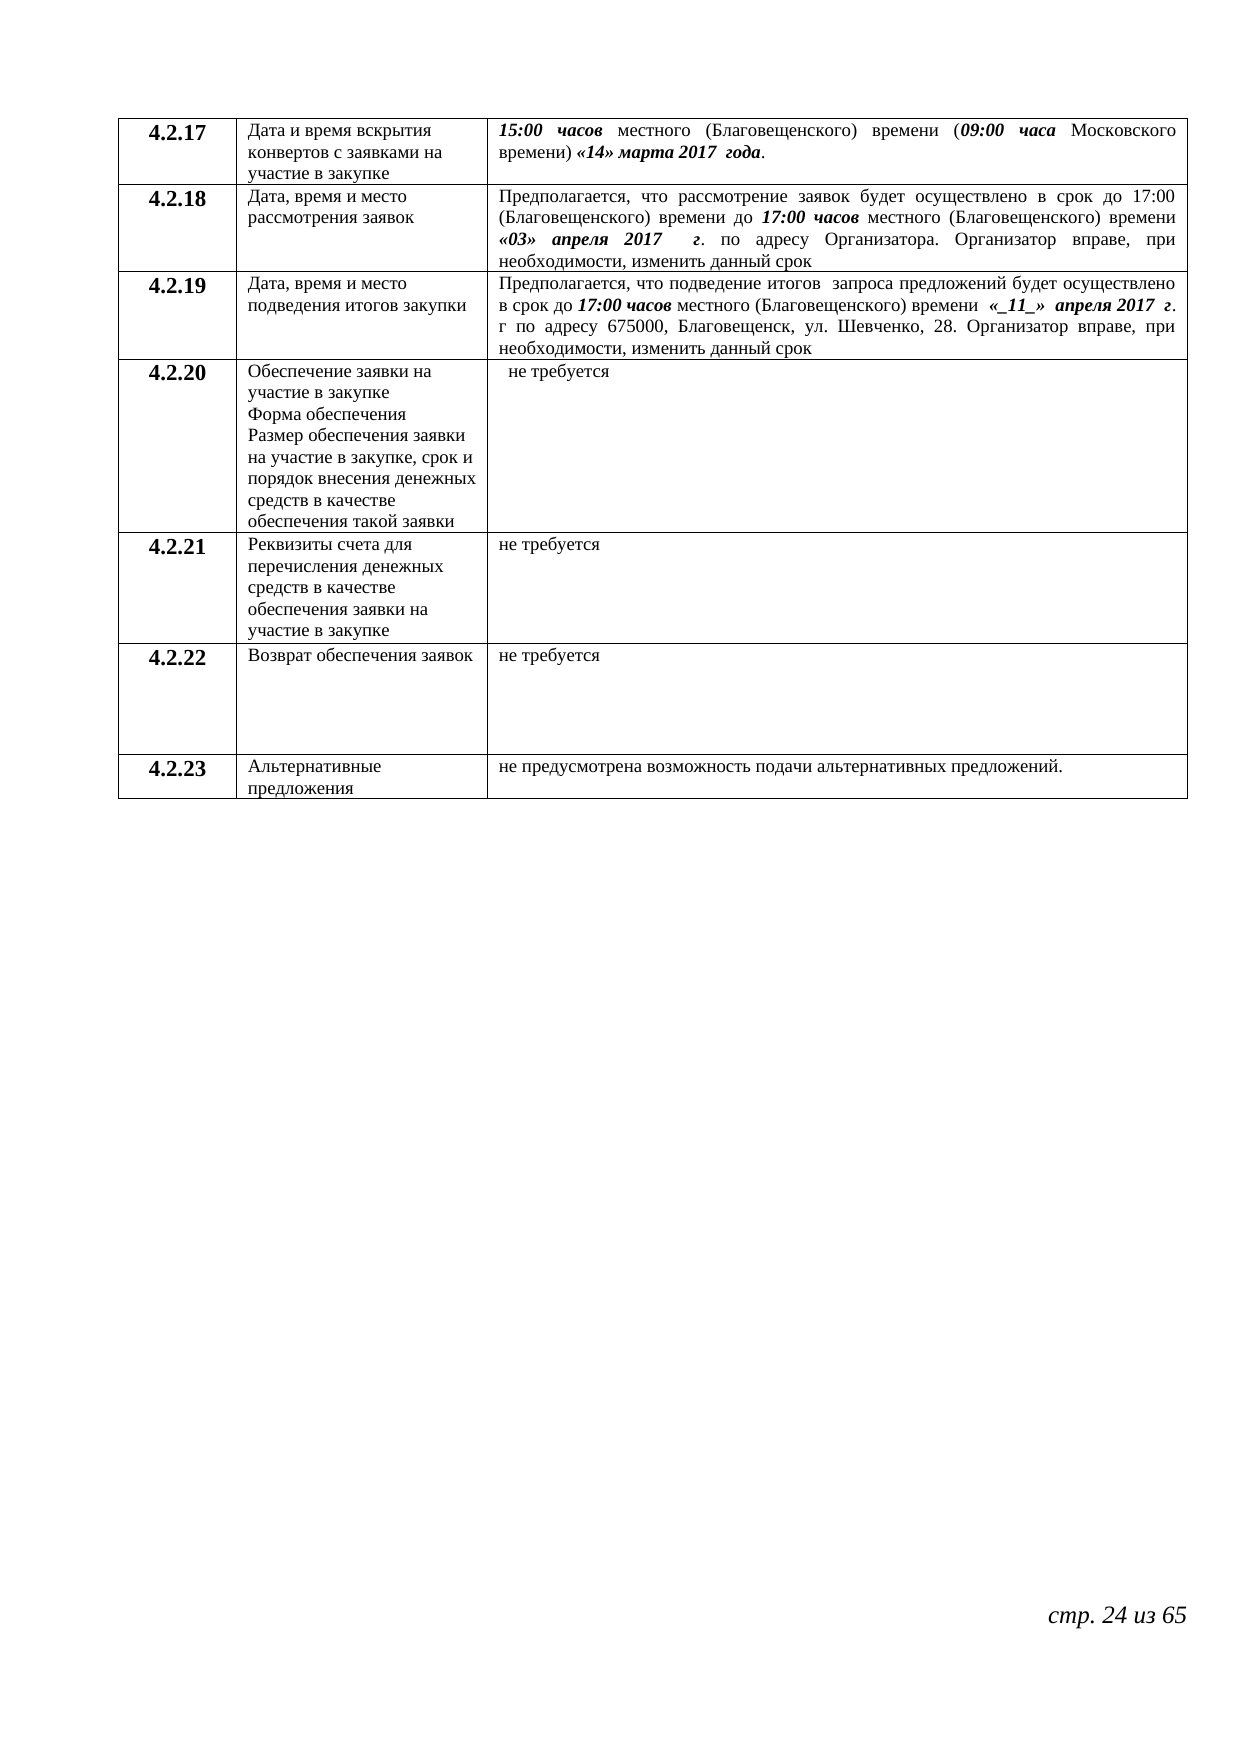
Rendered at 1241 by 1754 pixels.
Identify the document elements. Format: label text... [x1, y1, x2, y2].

table_cell [119, 755, 236, 798]
table_cell Обеспечение заявки на участие в закупке Форма обеспечения Размер обеспечения заявки на участие в закупке, срок и порядок внесения денежных средств в качестве обеспечения такой заявки [237, 360, 487, 532]
table_cell не требуется [488, 533, 1187, 643]
table_cell Предполагается, что подведение итогов запроса предложений будет осуществлено в срок до 17:00 часов местного (Благовещенского) времени «_11_» апреля 2017 г. г по адресу 675000, Благовещенск, ул. Шевченко, 28. Организатор вправе, при необходимости, изменить данный срок [488, 272, 1187, 358]
table_cell [119, 185, 236, 271]
table_cell Реквизиты счета для перечисления денежных средств в качестве обеспечения заявки на участие в закупке [237, 533, 487, 643]
table_cell не предусмотрена возможность подачи альтернативных предложений. [488, 755, 1187, 798]
table_cell [119, 360, 236, 532]
table_cell Дата и время вскрытия конвертов с заявками на участие в закупке [237, 119, 487, 184]
table_cell Дата, время и место рассмотрения заявок [237, 185, 487, 271]
table_cell [119, 533, 236, 643]
table_cell [119, 272, 236, 358]
table_cell не требуется [488, 644, 1187, 754]
table_cell не требуется [488, 360, 1187, 532]
table_cell Дата, время и место подведения итогов закупки [237, 272, 487, 358]
table_cell Возврат обеспечения заявок [237, 644, 487, 754]
table_cell 15:00 часов местного (Благовещенского) времени (09емьсот пятьдесят пять тысяч четырестадвести:00 часа Московского времени) «14» марта 2017 года. [488, 119, 1187, 184]
table_cell [119, 644, 236, 754]
table_cell [119, 119, 236, 184]
table_cell Альтернативные предложения [237, 755, 487, 798]
table_cell Предполагается, что рассмотрение заявок будет осуществлено в срок до 17:00 (Благовещенского) времени до 17:00 часов местного (Благовещенского) времени «03» апреля 2017 г. по адресу Организатора. Организатор вправе, при необходимости, изменить данный срок [488, 185, 1187, 271]
